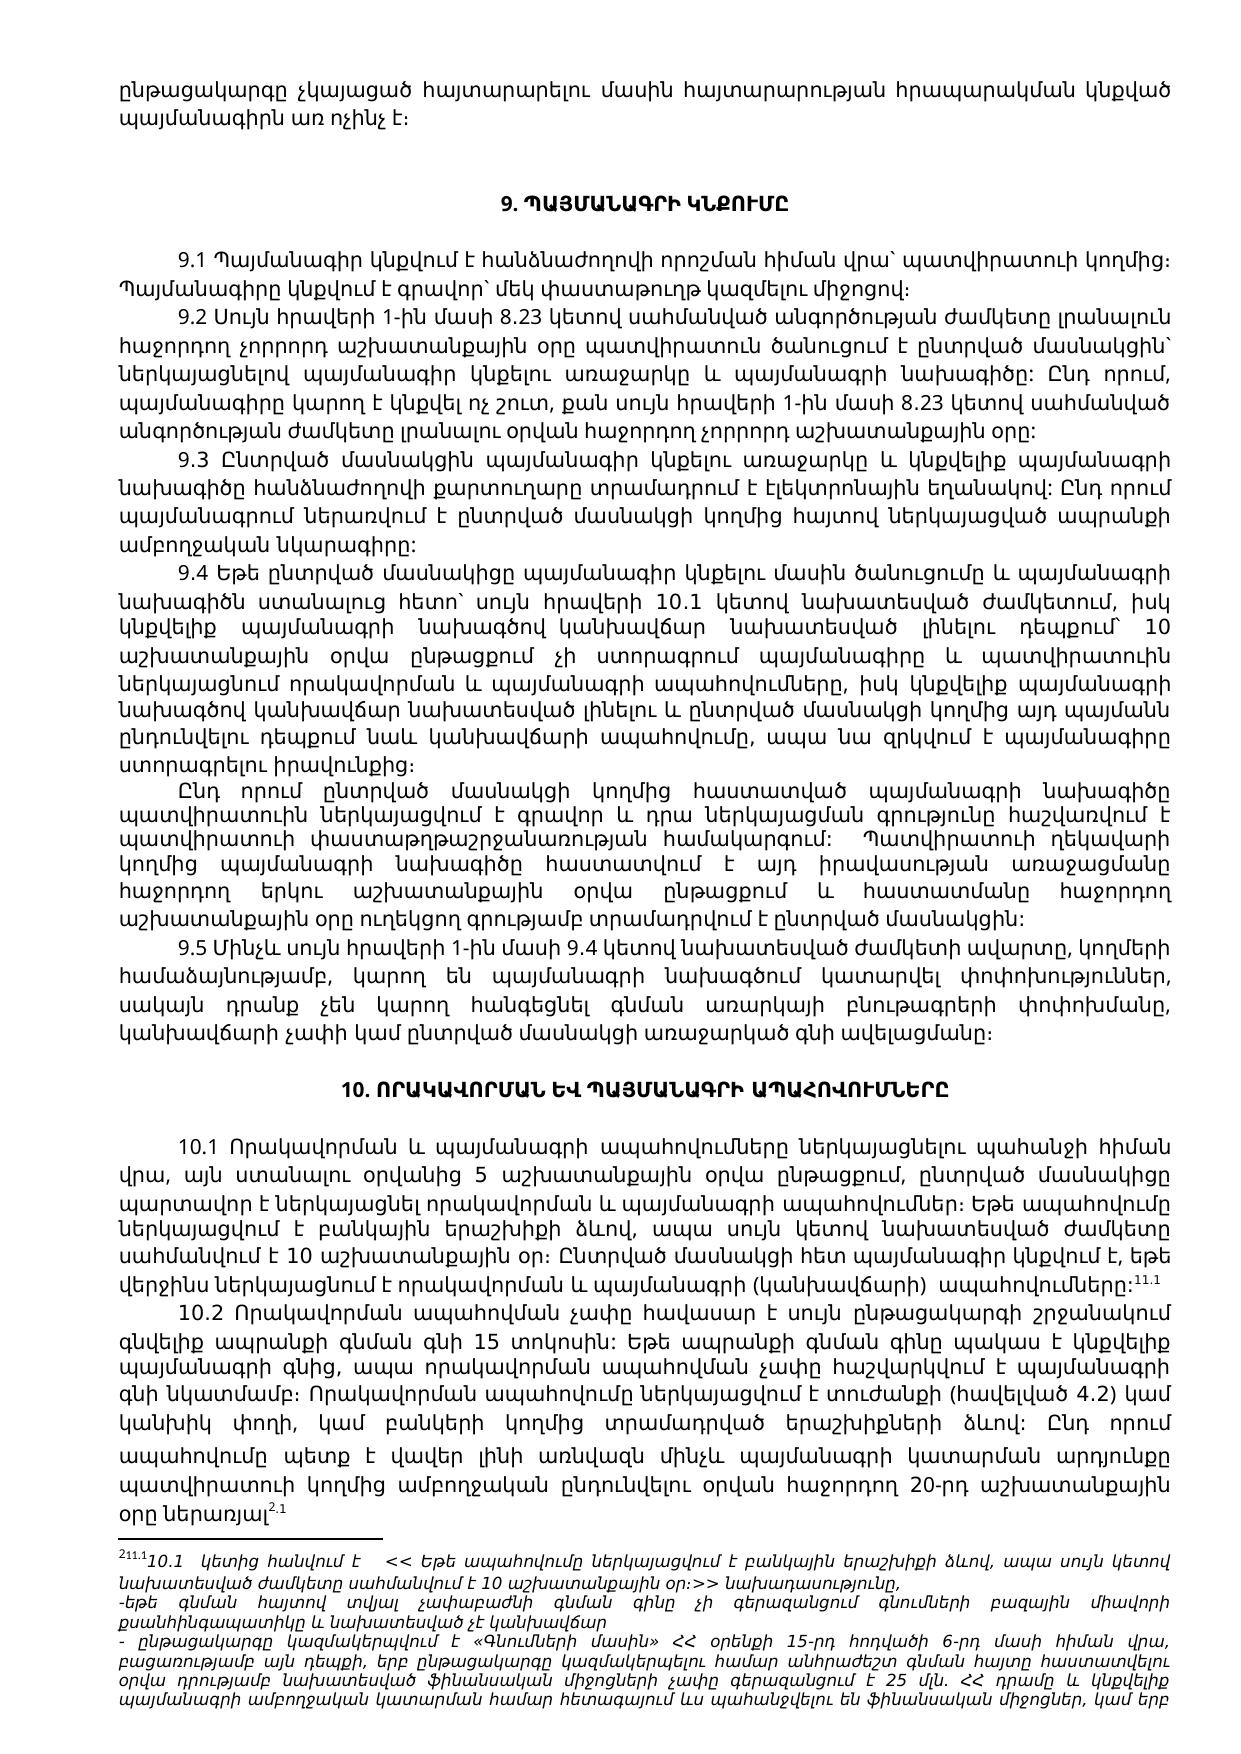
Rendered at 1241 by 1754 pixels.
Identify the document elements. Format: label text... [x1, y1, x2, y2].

text 9.1 Պայմանագիր կնքվում է հանձնաժողովի որոշման հիման վրա` պատվիրատուի կողմից։ Պայմանագիրը կնքվում է գրավոր` մեկ փաստաթուղթ կազմելու միջոցով։ [118, 246, 1171, 302]
text 9.4 Եթե ընտրված մասնակիցը պայմանագիր կնքելու մասին ծանուցումը և պայմանագրի նախագիծն ստանալուց հետո` սույն հրավերի 10․1 կետով նախատեսված ժամկետում, իսկ կնքվելիք պայմանագրի նախագծով կանխավճար նախատեսված լինելու դեպքում՝ 10 աշխատանքային օրվա ընթացքում չի ստորագրում պայմանագիրը և պատվիրատուին ներկայացնում որակավորման և պայմանագրի ապահովումները, իսկ կնքվելիք պայմանագրի նախագծով կանխավճար նախատեսված լինելու և ընտրված մասնակցի կողմից այդ պայմանն ընդունվելու դեպքում նաև կանխավճարի ապահովումը, ապա նա զրկվում է պայմանագիրը ստորագրելու իրավունքից։ [118, 558, 1171, 779]
text Ընդ որում ընտրված մասնակցի կողմից հաստատված պայմանագրի նախագիծը պատվիրատուին ներկայացվում է գրավոր և դրա ներկայացման գրությունը հաշվառվում է պատվիրատուի փաստաթղթաշրջանառության համակարգում: Պատվիրատուի ղեկավարի կողմից պայմանագրի նախագիծը հաստատվում է այդ իրավասության առաջացմանը հաջորդող երկու աշխատանքային օրվա ընթացքում և հաստատմանը հաջորդող աշխատանքային օրը ուղեկցող գրությամբ տրամադրվում է ընտրված մասնակցին: [118, 779, 1171, 933]
text 10.1 Որակավորման և պայմանագրի ապահովումները ներկայացնելու պահանջի հիման վրա, այն ստանալու օրվանից 5 աշխատանքային օրվա ընթացքում, ընտրված մասնակիցը պարտավոր է ներկայացնել որակավորման և պայմանագրի ապահովումներ։ Եթե ապահովումը ներկայացվում է բանկային երաշխիքի ձևով, ապա սույն կետով նախատեսված ժամկետը սահմանվում է 10 աշխատանքային օր։ Ընտրված մասնակցի հետ պայմանագիր կնքվում է, եթե վերջինս ներկայացնում է որակավորման և պայմանագրի (կանխավճարի) ապահովումները:11.1 [118, 1132, 1171, 1298]
text 9.3 Ընտրված մասնակցին պայմանագիր կնքելու առաջարկը և կնքվելիք պայմանագրի նախագիծը հանձնաժողովի քարտուղարը տրամադրում է էլեկտրոնային եղանակով: Ընդ որում պայմանագրում ներառվում է ընտրված մասնակցի կողմից հայտով ներկայացված ապրանքի ամբողջական նկարագիրը: [118, 445, 1171, 558]
text 9. ՊԱՅՄԱՆԱԳՐԻ ԿՆՔՈՒՄԸ [118, 189, 1171, 217]
text 9.5 Մինչև սույն հրավերի 1-ին մասի 9.4 կետով նախատեսված ժամկետի ավարտը, կողմերի համաձայնությամբ, կարող են պայմանագրի նախագծում կատարվել փոփոխություններ, սակայն դրանք չեն կարող հանգեցնել գնման առարկայի բնութագրերի փոփոխմանը, կանխավճարի չափի կամ ընտրված մասնակցի առաջարկած գնի ավելացմանը։ [118, 933, 1171, 1047]
text 10. ՈՐԱԿԱՎՈՐՄԱՆ ԵՎ ՊԱՅՄԱՆԱԳՐԻ ԱՊԱՀՈՎՈՒՄՆԵՐԸ [118, 1075, 1171, 1103]
text 9.2 Սույն հրավերի 1-ին մասի 8.23 կետով սահմանված անգործության ժամկետը լրանալուն հաջորդող չորրորդ աշխատանքային օրը պատվիրատուն ծանուցում է ընտրված մասնակցին` ներկայացնելով պայմանագիր կնքելու առաջարկը և պայմանագրի նախագիծը: Ընդ որում, պայմանագիրը կարող է կնքվել ոչ շուտ, քան սույն հրավերի 1-ին մասի 8.23 կետով սահմանված անգործության ժամկետը լրանալու օրվան հաջորդող չորրորդ աշխատանքային օրը: [118, 302, 1171, 445]
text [118, 75, 1171, 132]
text 10.2 Որակավորման ապահովման չափը հավասար է սույն ընթացակարգի շրջանակում գնվելիք ապրանքի գնման գնի 15 տոկոսին: Եթե ապրանքի գնման գինը պակաս է կնքվելիք պայմանագրի գնից, ապա որակավորման ապահովման չափը հաշվարկվում է պայմանագրի գնի նկատմամբ։ Որակավորման ապահովումը ներկայացվում է տուժանքի (հավելված 4․2) կամ կանխիկ փողի, կամ բանկերի կողմից տրամադրված երաշխիքների ձևով: Ընդ որում ապահովումը պետք է վավեր լինի առնվազն մինչև պայմանագրի կատարման արդյունքը պատվիրատուի կողմից ամբողջական ընդունվելու օրվան հաջորդող 20-րդ աշխատանքային օրը ներառյալ.1 [118, 1298, 1171, 1527]
